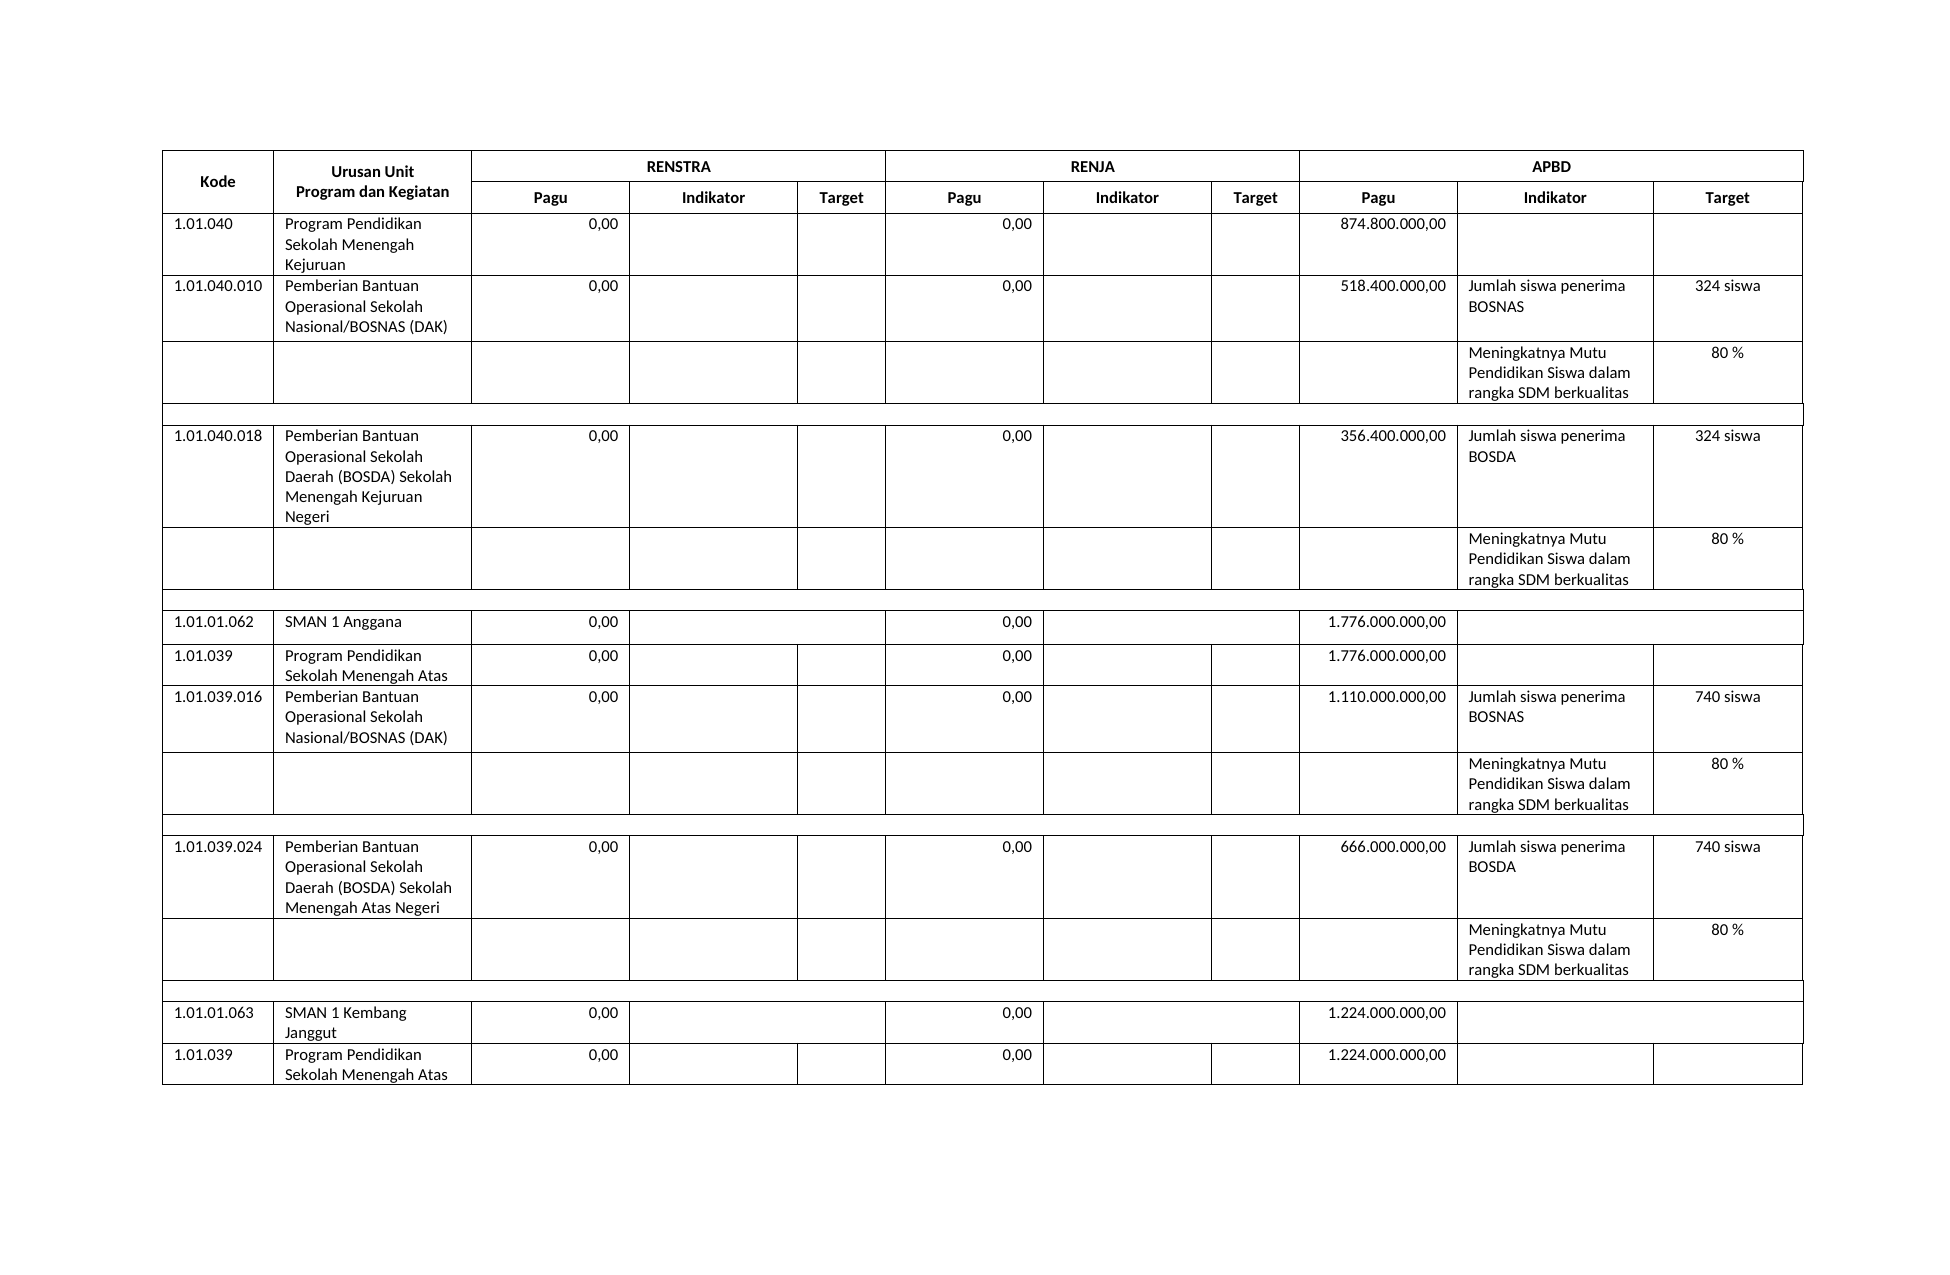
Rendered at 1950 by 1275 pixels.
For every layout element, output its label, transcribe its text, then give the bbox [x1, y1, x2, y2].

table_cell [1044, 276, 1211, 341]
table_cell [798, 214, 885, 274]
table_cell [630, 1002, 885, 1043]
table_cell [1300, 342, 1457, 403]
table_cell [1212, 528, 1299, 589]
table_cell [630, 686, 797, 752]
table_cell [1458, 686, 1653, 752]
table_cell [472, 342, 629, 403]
table_cell Pagu [472, 182, 629, 212]
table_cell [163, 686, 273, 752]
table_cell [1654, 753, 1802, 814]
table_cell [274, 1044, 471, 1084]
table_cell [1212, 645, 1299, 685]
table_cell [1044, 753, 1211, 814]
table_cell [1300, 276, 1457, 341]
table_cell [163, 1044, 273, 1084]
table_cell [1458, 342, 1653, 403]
table_cell Indikator [1044, 182, 1211, 212]
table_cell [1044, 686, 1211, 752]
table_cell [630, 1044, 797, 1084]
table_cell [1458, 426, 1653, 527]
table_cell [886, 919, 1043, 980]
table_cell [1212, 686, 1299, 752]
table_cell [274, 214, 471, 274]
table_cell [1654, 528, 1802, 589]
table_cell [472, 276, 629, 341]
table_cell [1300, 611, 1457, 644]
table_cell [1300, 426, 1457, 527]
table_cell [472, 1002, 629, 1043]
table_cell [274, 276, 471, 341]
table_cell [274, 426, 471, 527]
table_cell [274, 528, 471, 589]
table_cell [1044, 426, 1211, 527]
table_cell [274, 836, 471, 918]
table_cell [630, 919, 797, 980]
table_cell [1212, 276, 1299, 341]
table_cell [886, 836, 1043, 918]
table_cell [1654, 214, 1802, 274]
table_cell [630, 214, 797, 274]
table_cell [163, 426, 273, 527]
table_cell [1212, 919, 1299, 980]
table_header Urusan Unit Program dan Kegiatan [274, 151, 471, 212]
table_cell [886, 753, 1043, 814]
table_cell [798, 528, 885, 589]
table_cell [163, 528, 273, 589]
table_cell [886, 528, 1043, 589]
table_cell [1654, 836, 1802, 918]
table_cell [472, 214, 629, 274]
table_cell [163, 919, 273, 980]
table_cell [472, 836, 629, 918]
table_cell Pagu [886, 182, 1043, 212]
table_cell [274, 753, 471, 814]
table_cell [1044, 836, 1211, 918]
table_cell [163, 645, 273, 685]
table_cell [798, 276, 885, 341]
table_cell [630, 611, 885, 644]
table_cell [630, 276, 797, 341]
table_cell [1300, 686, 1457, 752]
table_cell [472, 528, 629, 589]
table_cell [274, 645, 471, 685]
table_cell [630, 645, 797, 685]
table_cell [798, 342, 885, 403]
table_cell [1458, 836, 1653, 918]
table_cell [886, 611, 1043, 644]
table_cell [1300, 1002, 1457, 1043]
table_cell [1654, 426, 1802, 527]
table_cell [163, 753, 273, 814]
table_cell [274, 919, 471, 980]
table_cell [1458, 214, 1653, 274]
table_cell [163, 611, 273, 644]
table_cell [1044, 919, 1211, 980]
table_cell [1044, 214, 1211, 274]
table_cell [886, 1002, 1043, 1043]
table_cell Target [1654, 182, 1802, 212]
table_header RENJA [886, 151, 1299, 181]
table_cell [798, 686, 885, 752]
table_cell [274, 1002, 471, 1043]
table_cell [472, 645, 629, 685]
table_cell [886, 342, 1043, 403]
table_header APBD [1300, 151, 1803, 181]
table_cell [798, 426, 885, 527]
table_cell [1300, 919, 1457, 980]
table_header Kode [163, 151, 273, 212]
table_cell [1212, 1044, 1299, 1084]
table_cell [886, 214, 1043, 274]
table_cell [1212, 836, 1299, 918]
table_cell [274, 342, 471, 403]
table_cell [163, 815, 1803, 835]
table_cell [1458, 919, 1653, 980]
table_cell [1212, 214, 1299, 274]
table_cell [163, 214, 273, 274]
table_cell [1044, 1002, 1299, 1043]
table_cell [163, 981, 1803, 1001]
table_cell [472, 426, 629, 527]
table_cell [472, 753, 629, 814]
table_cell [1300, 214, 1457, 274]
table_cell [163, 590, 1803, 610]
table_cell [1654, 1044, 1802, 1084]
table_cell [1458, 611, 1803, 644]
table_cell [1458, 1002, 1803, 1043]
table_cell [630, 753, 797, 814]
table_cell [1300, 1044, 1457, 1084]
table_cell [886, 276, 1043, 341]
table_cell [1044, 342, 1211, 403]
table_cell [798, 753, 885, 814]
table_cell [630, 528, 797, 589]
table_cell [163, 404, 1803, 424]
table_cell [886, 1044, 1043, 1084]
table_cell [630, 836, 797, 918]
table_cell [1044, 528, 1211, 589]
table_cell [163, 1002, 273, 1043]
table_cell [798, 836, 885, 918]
table_header RENSTRA [472, 151, 885, 181]
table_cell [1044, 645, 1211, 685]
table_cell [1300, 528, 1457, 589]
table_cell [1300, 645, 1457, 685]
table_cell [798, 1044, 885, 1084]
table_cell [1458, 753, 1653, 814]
table_cell Target [1212, 182, 1299, 212]
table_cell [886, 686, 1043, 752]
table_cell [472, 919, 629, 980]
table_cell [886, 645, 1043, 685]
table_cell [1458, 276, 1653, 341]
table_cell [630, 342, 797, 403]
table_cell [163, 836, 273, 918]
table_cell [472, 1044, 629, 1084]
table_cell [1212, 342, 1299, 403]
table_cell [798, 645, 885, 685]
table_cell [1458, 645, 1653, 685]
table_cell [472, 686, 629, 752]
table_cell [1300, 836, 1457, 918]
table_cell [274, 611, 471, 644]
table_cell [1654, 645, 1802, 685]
table_cell Pagu [1300, 182, 1457, 212]
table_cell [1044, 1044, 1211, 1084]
table_cell Indikator [630, 182, 797, 212]
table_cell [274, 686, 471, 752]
table_cell Indikator [1458, 182, 1653, 212]
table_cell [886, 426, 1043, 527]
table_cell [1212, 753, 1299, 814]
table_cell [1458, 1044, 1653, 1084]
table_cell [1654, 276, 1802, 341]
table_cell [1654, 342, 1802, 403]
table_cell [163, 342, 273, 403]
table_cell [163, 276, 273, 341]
table_cell Target [798, 182, 885, 212]
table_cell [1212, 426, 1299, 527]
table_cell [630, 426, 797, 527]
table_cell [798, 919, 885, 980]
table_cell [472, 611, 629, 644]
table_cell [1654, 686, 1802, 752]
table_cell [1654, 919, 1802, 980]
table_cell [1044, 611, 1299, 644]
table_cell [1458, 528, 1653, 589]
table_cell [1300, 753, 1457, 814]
